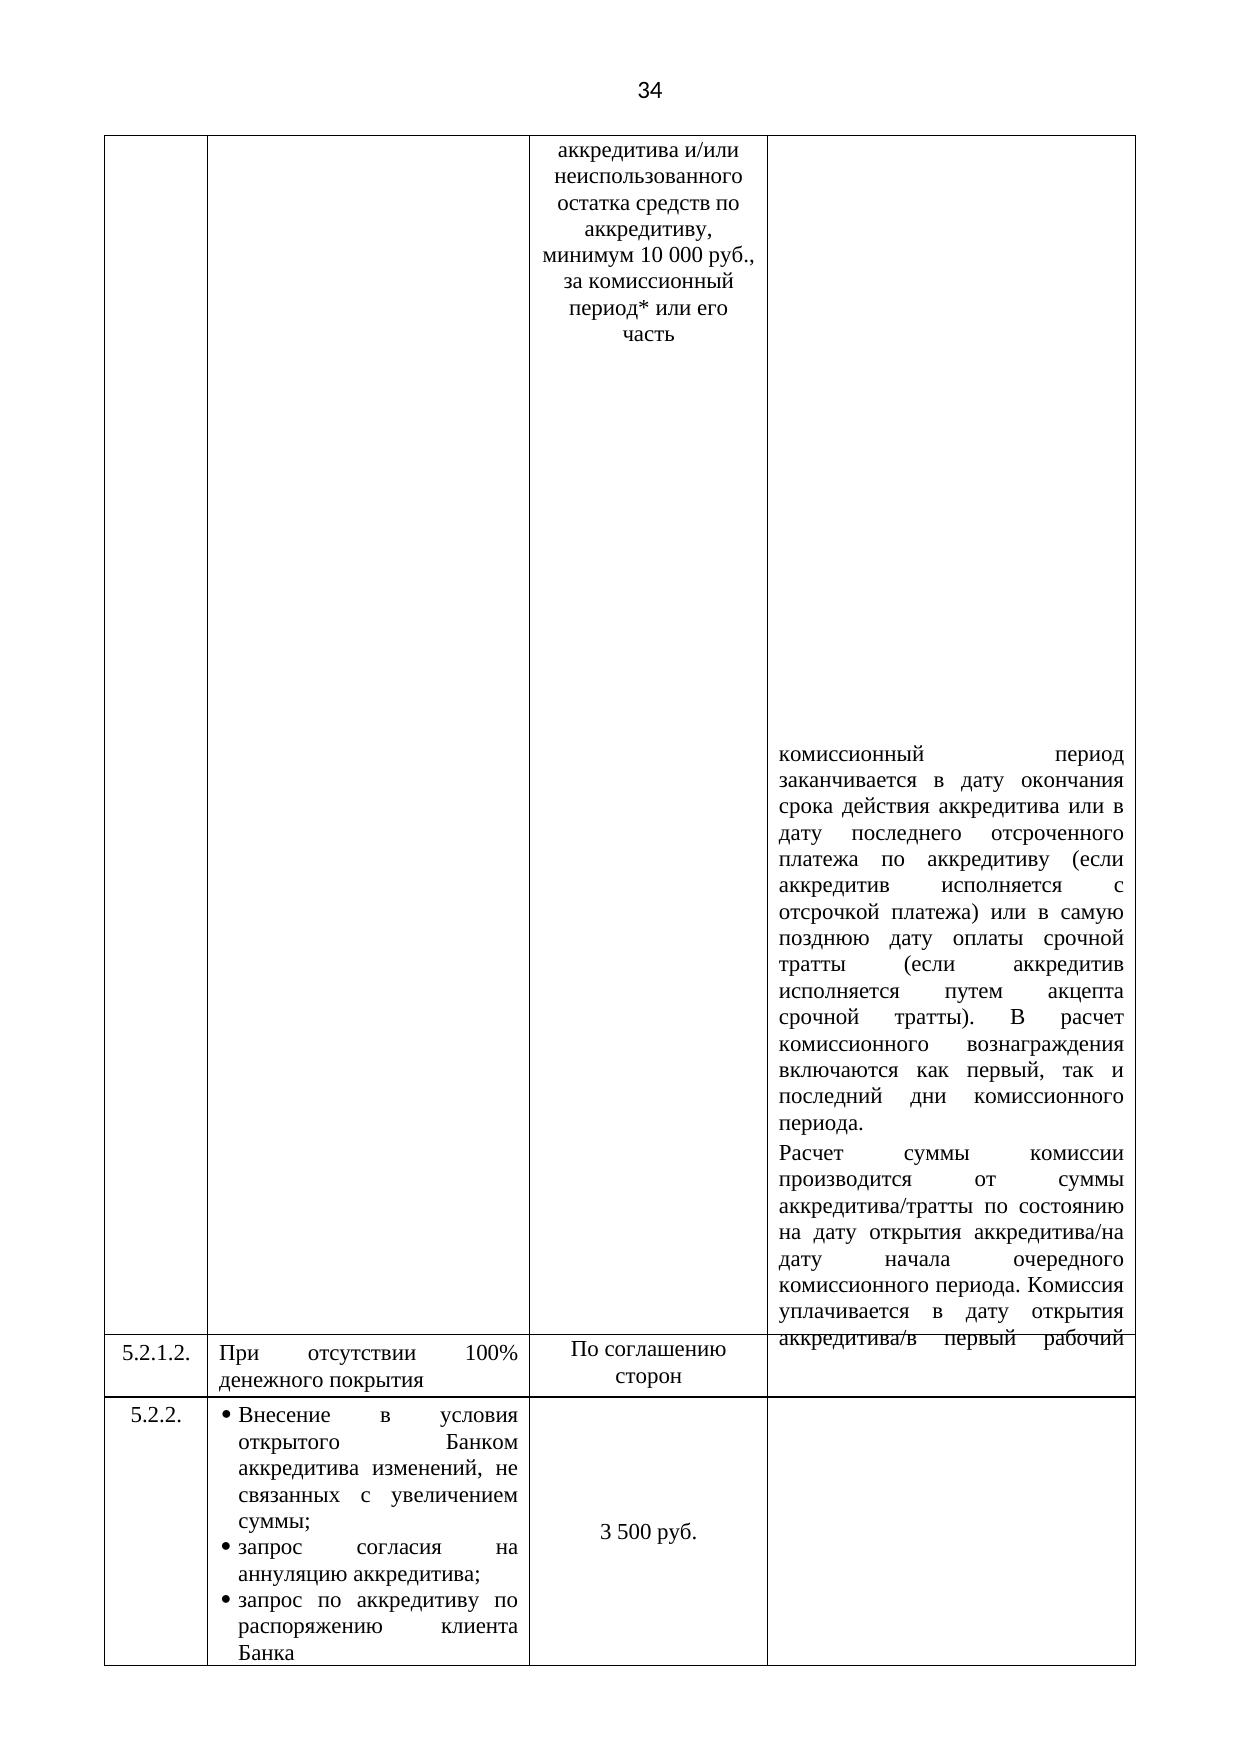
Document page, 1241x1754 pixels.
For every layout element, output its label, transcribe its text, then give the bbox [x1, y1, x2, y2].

table_cell По соглашению сторон [530, 1335, 767, 1396]
table_cell 5.2.1.2. [105, 1335, 207, 1396]
table_cell При отсутствии 100% денежного покрытия [208, 1335, 529, 1396]
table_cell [208, 136, 529, 1334]
table_cell 5.2.2. [105, 1398, 207, 1665]
table_cell Внесение в условия открытого Банком аккредитива изменений, не связанных с увеличением суммы; запрос согласия на аннуляцию аккредитива; запрос по аккредитиву по распоряжению клиента Банка [208, 1398, 529, 1665]
table_cell [105, 136, 207, 1334]
table_cell [768, 1335, 1135, 1396]
table_cell 3 500 руб. [530, 1398, 767, 1665]
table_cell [530, 136, 767, 1334]
table_cell [768, 1398, 1135, 1665]
